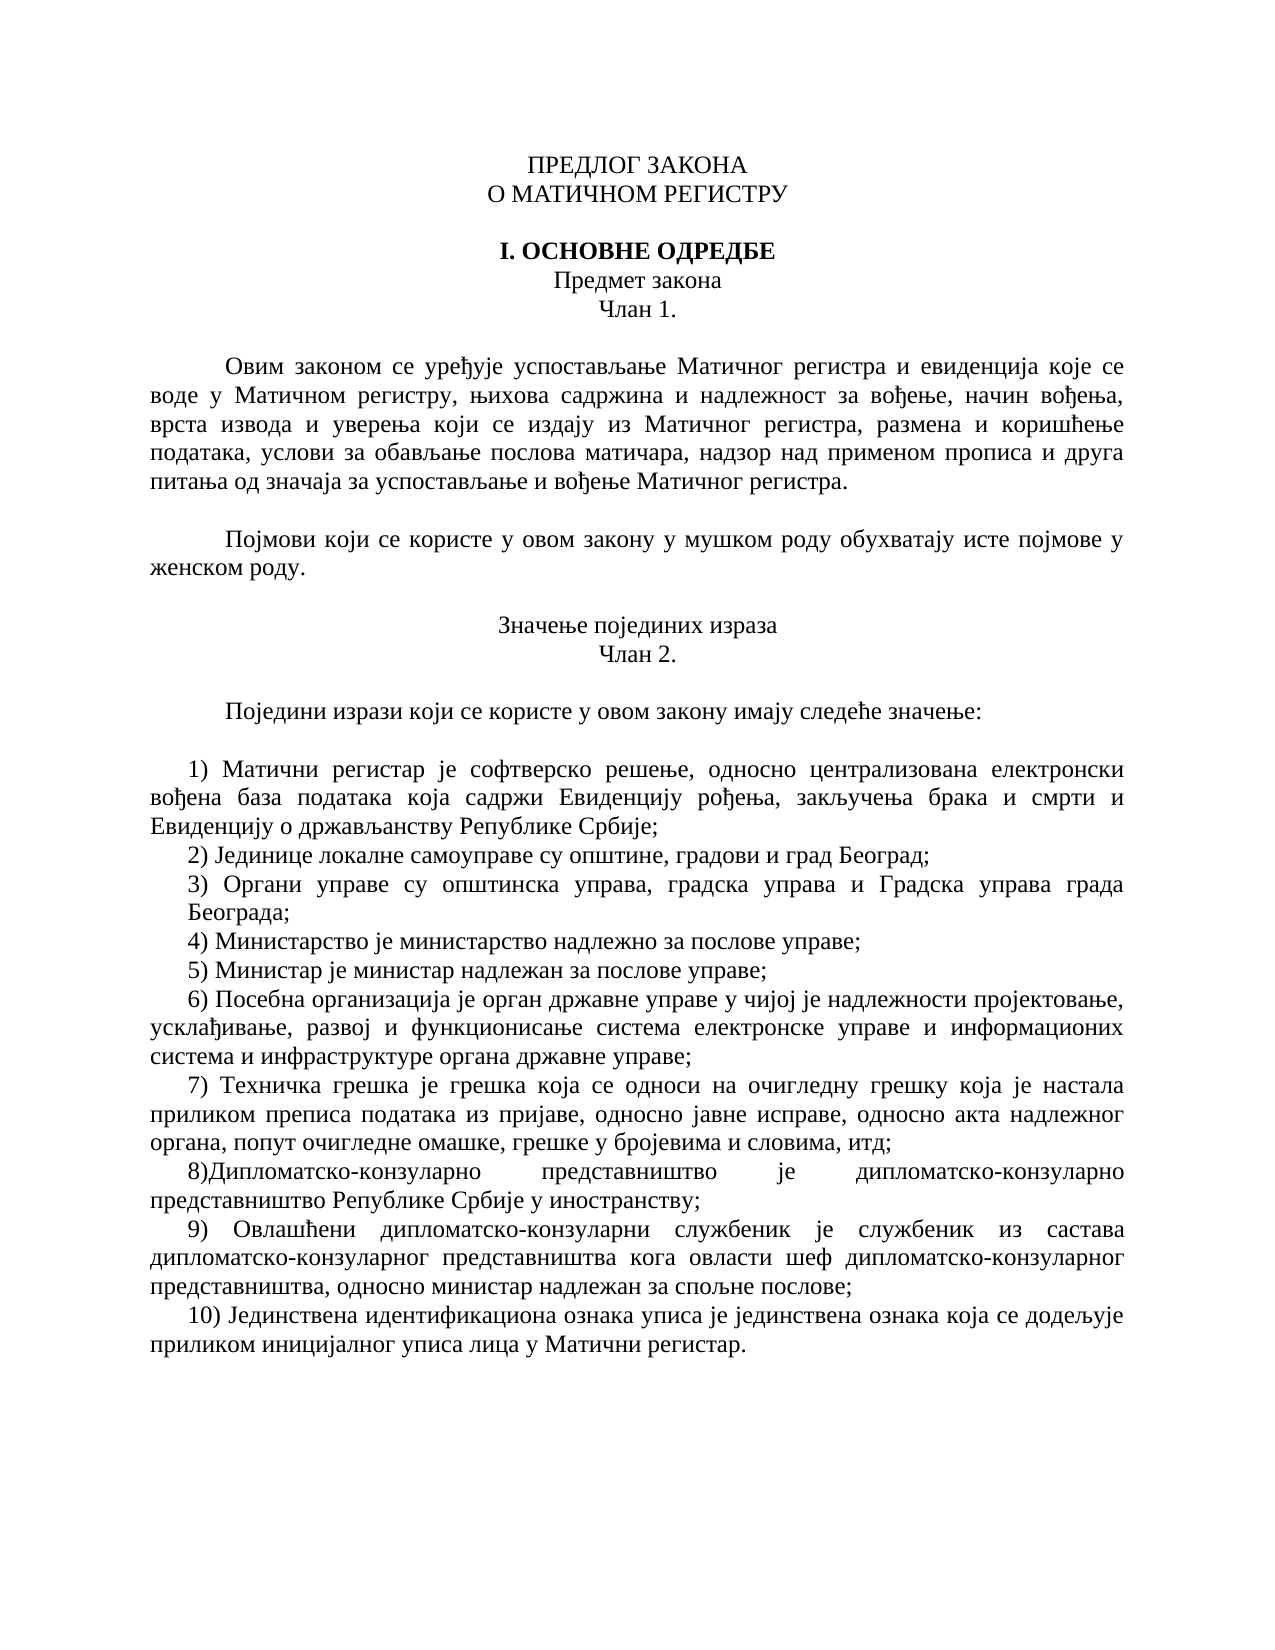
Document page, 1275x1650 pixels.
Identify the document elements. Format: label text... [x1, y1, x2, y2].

subtitle I. ОСНОВНЕ ОДРЕДБЕ [150, 236, 1125, 265]
subtitle Значење појединих израза [150, 610, 1125, 639]
text 5) Министар је министар надлежан за послове управе; [187, 955, 1125, 984]
text 1) Матични регистар је софтверско решење, односно централизована електронски вођена база података која садржи Евиденцију рођења, закључења брака и смрти и Евиденцију о држављанству Републике Србије; [150, 754, 1125, 840]
text Овим законом се уређује успостављање Матичног регистра и евиденција које се воде у Матичном регистру, њихова садржина и надлежност за вођење, начин вођења, врста извода и уверења који се издају из Матичног регистра, размена и коришћење података, услови за обављање послова матичара, надзор над применом прописа и друга питања од значаја за успостављање и вођење Матичног регистра. [150, 351, 1125, 495]
text Појмови који се користе у овом закону у мушком роду обухватају исте појмове у женском роду. [150, 524, 1125, 581]
text 7) Техничка грешка је грешка која се односи на очигледну грешку која је настала приликом преписа података из пријаве, односно јавне исправе, односно акта надлежног органа, попут очигледне омашке, грешке у бројевима и словима, итд; [150, 1070, 1125, 1156]
text 3) Органи управе су општинска управа, градска управа и Градска управа града Београда; [187, 869, 1125, 926]
text Поједини изрази који се користе у овом закону имају следеће значење: [150, 696, 1125, 725]
text 6) Посебна организација је орган државне управе у чијој је надлежности пројектовање, усклађивање, развој и функционисање система електронске управе и информационих система и инфраструктуре органа државне управе; [150, 984, 1125, 1070]
text 9) Овлашћени дипломатско-конзуларни службеник је службеник из састава дипломатско-конзуларног представништва кога овласти шеф дипломатско-конзуларног представништва, односно министар надлежан за спољне послове; [150, 1214, 1125, 1300]
title ПРЕДЛОГ ЗАКОНА [150, 150, 1125, 179]
text 2) Јединице локалне самоуправе су општине, градови и град Београд; [187, 840, 1125, 869]
text 4) Министарство је министарство надлежно за послове управе; [187, 926, 1125, 955]
text 10) Jединствена идентификациона ознака уписа је јединствена ознака која се додељује приликом иницијалног уписа лица у Матични регистар. [150, 1300, 1125, 1357]
title О МАТИЧНОМ РЕГИСТРУ [150, 179, 1125, 207]
text Члан 1. [150, 294, 1125, 322]
text Члан 2. [150, 639, 1125, 667]
text 8)Дипломатско-конзуларно представништво је дипломатско-конзуларно представништво Републике Србије у иностранству; [150, 1156, 1125, 1214]
subtitle Предмет закона [150, 265, 1125, 294]
